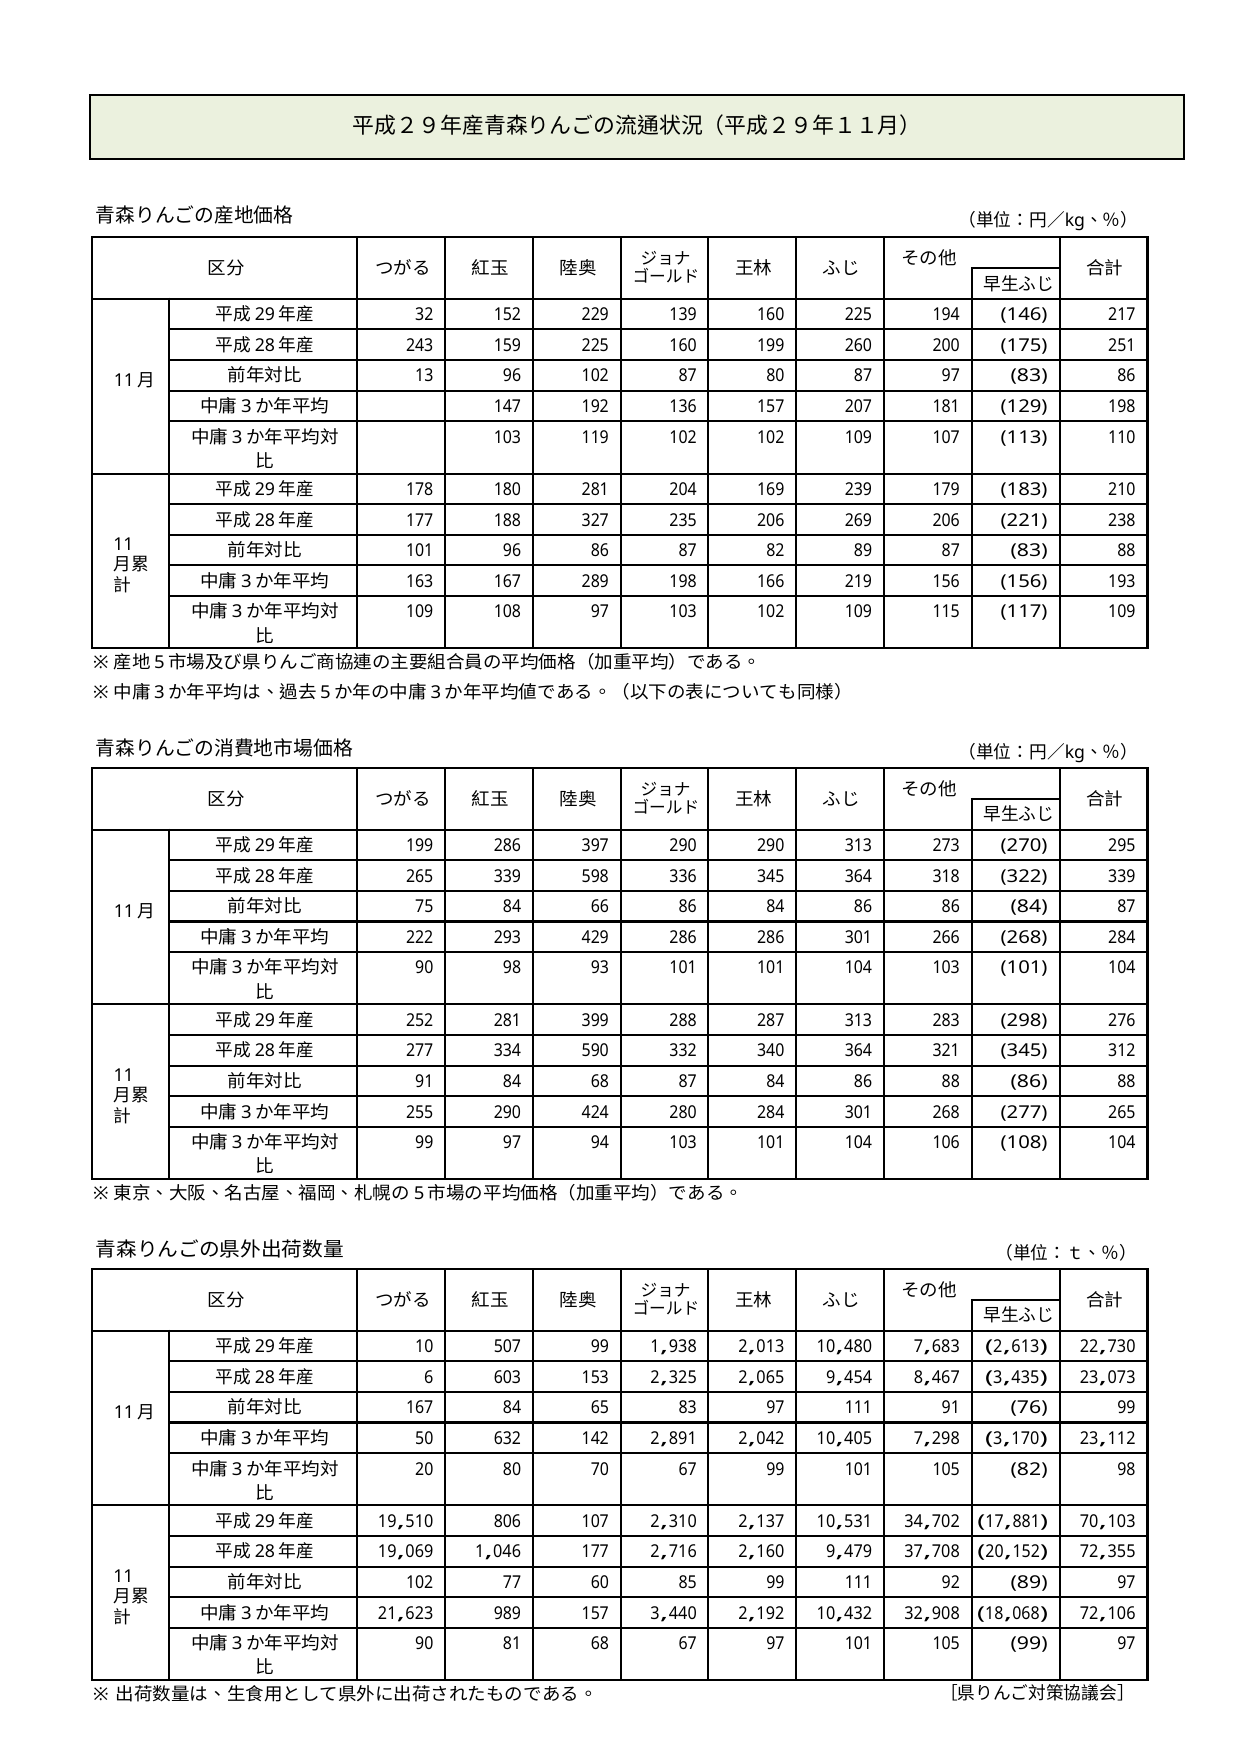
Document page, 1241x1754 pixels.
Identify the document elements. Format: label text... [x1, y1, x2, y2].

table_cell 11月 [93, 831, 168, 1003]
table_header ふじ [797, 769, 883, 828]
table_cell 早生ふじ [973, 800, 1059, 828]
table_cell 102 [709, 422, 795, 472]
table_cell 91 [885, 1393, 971, 1421]
table_cell 139 [622, 300, 707, 328]
table_cell 94 [534, 1128, 620, 1178]
table_cell 2,042 [709, 1424, 795, 1452]
table_header つがる [358, 238, 444, 298]
table_cell 287 [709, 1005, 795, 1034]
table_cell 7,683 [885, 1332, 971, 1360]
table_cell (86) [973, 1067, 1059, 1095]
table_cell 前年対比 [170, 1568, 356, 1596]
table_cell 206 [709, 505, 795, 534]
table_cell 152 [446, 300, 532, 328]
table_cell 67 [622, 1454, 707, 1504]
table_cell 188 [446, 505, 532, 534]
table_cell 87 [1061, 892, 1146, 920]
table_cell 160 [709, 300, 795, 328]
table_cell 10,432 [797, 1598, 883, 1627]
table_cell 中庸3か年平均対比 [170, 953, 356, 1003]
table_cell 163 [358, 566, 444, 595]
table_header ふじ [797, 238, 883, 298]
table_cell 99 [709, 1568, 795, 1596]
table_header 王林 [709, 238, 795, 298]
table_cell 280 [622, 1097, 707, 1126]
table_cell 2,137 [709, 1506, 795, 1535]
table_cell 101 [797, 1629, 883, 1679]
table_cell 2,716 [622, 1537, 707, 1566]
table_cell 108 [446, 597, 532, 647]
table_cell (2,613) [973, 1332, 1059, 1360]
table_cell (221) [973, 505, 1059, 534]
table_cell 90 [358, 953, 444, 1003]
table_cell 86 [885, 892, 971, 920]
table_cell 99 [534, 1332, 620, 1360]
table_cell 86 [622, 892, 707, 920]
table_cell 20 [358, 1454, 444, 1504]
text 青森りんごの県外出荷数量 （単位：ｔ、％） [95, 1236, 1180, 1265]
table_cell 早生ふじ [973, 269, 1059, 298]
table_cell 286 [622, 923, 707, 951]
table_cell 平成28年産 [170, 861, 356, 890]
table_cell 84 [446, 892, 532, 920]
table_cell 260 [797, 330, 883, 359]
table_cell (268) [973, 923, 1059, 951]
table_cell 66 [534, 892, 620, 920]
table_cell 107 [885, 422, 971, 472]
table_cell 99 [709, 1454, 795, 1504]
table_cell 98 [1061, 1454, 1146, 1504]
table_cell (83) [973, 536, 1059, 564]
table_cell 23,073 [1061, 1362, 1146, 1391]
table_cell (298) [973, 1005, 1059, 1034]
table_cell 前年対比 [170, 892, 356, 920]
table_cell [358, 422, 444, 472]
table_cell 178 [358, 475, 444, 503]
table_cell 97 [534, 597, 620, 647]
table_cell 91 [358, 1067, 444, 1095]
table_cell 2,160 [709, 1537, 795, 1566]
table_cell (129) [973, 392, 1059, 420]
table_cell 334 [446, 1036, 532, 1064]
table_cell 206 [885, 505, 971, 534]
table_cell 109 [1061, 597, 1146, 647]
table_cell 87 [622, 361, 707, 389]
table_header 紅玉 [446, 238, 532, 298]
table_cell 19,510 [358, 1506, 444, 1535]
table_cell 前年対比 [170, 1393, 356, 1421]
table_cell 10,480 [797, 1332, 883, 1360]
text ※ 産地5市場及び県りんご商協連の主要組合員の平均価格（加重平均）である。 [93, 650, 1180, 674]
table_cell 68 [534, 1067, 620, 1095]
table_cell 72,106 [1061, 1598, 1146, 1627]
table_cell 102 [358, 1568, 444, 1596]
table_cell (183) [973, 475, 1059, 503]
table_cell 11月 [93, 1332, 168, 1504]
table_cell 318 [885, 861, 971, 890]
table_cell 68 [534, 1629, 620, 1679]
table_cell 平成29年産 [170, 831, 356, 859]
table_cell 590 [534, 1036, 620, 1064]
table_cell 32 [358, 300, 444, 328]
table_cell 243 [358, 330, 444, 359]
table_cell 96 [446, 536, 532, 564]
table_cell 180 [446, 475, 532, 503]
table_cell 166 [709, 566, 795, 595]
table_header 紅玉 [446, 1270, 532, 1329]
table_cell 89 [797, 536, 883, 564]
table_cell (146) [973, 300, 1059, 328]
table_header ジョナゴールド [622, 238, 707, 298]
table_cell (84) [973, 892, 1059, 920]
table_cell 284 [1061, 923, 1146, 951]
table_header 陸奥 [534, 1270, 620, 1329]
table_cell 97 [709, 1393, 795, 1421]
table_cell 198 [1061, 392, 1146, 420]
table_cell 313 [797, 1005, 883, 1034]
table_cell 147 [446, 392, 532, 420]
table_cell 中庸3か年平均 [170, 392, 356, 420]
table_cell 295 [1061, 831, 1146, 859]
text 青森りんごの消費地市場価格 （単位：円／kg、％） [95, 735, 1180, 764]
table_cell 102 [534, 361, 620, 389]
table_header その他 [885, 1270, 1059, 1299]
table_cell 238 [1061, 505, 1146, 534]
table_header 合計 [1061, 238, 1146, 298]
table_header その他 [885, 238, 1059, 267]
text ※ 東京、大阪、名古屋、福岡、札幌の5市場の平均価格（加重平均）である。 [93, 1181, 1180, 1205]
table_cell 286 [446, 831, 532, 859]
table_cell 332 [622, 1036, 707, 1064]
table_cell 200 [885, 330, 971, 359]
table_cell 99 [358, 1128, 444, 1178]
table_cell (18,068) [973, 1598, 1059, 1627]
table_cell 277 [358, 1036, 444, 1064]
table_cell 268 [885, 1097, 971, 1126]
table_cell 97 [446, 1128, 532, 1178]
table_cell 429 [534, 923, 620, 951]
table_cell 平成28年産 [170, 1362, 356, 1391]
table_cell (101) [973, 953, 1059, 1003]
table_cell 281 [534, 475, 620, 503]
table_cell 290 [709, 831, 795, 859]
table_header つがる [358, 1270, 444, 1329]
table_cell 80 [446, 1454, 532, 1504]
table_cell 115 [885, 597, 971, 647]
table_cell 207 [797, 392, 883, 420]
table_cell 86 [534, 536, 620, 564]
table_cell 101 [709, 1128, 795, 1178]
table_cell (82) [973, 1454, 1059, 1504]
table_cell 70,103 [1061, 1506, 1146, 1535]
table_cell 102 [709, 597, 795, 647]
table_cell 81 [446, 1629, 532, 1679]
table_cell 283 [885, 1005, 971, 1034]
table_cell 84 [446, 1393, 532, 1421]
table_cell 194 [885, 300, 971, 328]
table_cell [358, 392, 444, 420]
table_cell 中庸3か年平均 [170, 1424, 356, 1452]
table_cell 13 [358, 361, 444, 389]
table_cell 321 [885, 1036, 971, 1064]
table_cell 219 [797, 566, 883, 595]
table_cell 1,046 [446, 1537, 532, 1566]
table_cell 106 [885, 1128, 971, 1178]
table_header 区分 [93, 1270, 356, 1329]
table_cell (108) [973, 1128, 1059, 1178]
table_cell 22,730 [1061, 1332, 1146, 1360]
table_cell 75 [358, 892, 444, 920]
table_cell 225 [534, 330, 620, 359]
table_cell 中庸3か年平均 [170, 1598, 356, 1627]
table_header 王林 [709, 1270, 795, 1329]
table_cell 265 [1061, 1097, 1146, 1126]
table_cell 中庸3か年平均 [170, 1097, 356, 1126]
table_cell 中庸3か年平均対比 [170, 1128, 356, 1178]
table_cell 193 [1061, 566, 1146, 595]
table_cell 平成28年産 [170, 1036, 356, 1064]
table_cell 288 [622, 1005, 707, 1034]
table_cell 平成29年産 [170, 300, 356, 328]
table_header その他 [885, 769, 1059, 798]
table_cell 101 [622, 953, 707, 1003]
table_cell 109 [797, 422, 883, 472]
table_header 合計 [1061, 1270, 1146, 1329]
table_cell 101 [797, 1454, 883, 1504]
table_cell 111 [797, 1568, 883, 1596]
table_cell 平成28年産 [170, 330, 356, 359]
table_cell 157 [709, 392, 795, 420]
table_cell 60 [534, 1568, 620, 1596]
table_cell 507 [446, 1332, 532, 1360]
table_cell 2,192 [709, 1598, 795, 1627]
table_cell 前年対比 [170, 536, 356, 564]
table_cell 10,405 [797, 1424, 883, 1452]
table_header 王林 [709, 769, 795, 828]
table_cell 90 [358, 1629, 444, 1679]
table_cell 9,479 [797, 1537, 883, 1566]
table_cell 86 [797, 1067, 883, 1095]
table_cell 87 [622, 1067, 707, 1095]
table_cell (17,881) [973, 1506, 1059, 1535]
table_cell 平成28年産 [170, 505, 356, 534]
table_cell 10,531 [797, 1506, 883, 1535]
table_cell 397 [534, 831, 620, 859]
table_cell 153 [534, 1362, 620, 1391]
table_header ジョナゴールド [622, 1270, 707, 1329]
table_cell 88 [1061, 536, 1146, 564]
table_cell 339 [446, 861, 532, 890]
table_header 区分 [93, 769, 356, 828]
table_cell 11月累計 [93, 1506, 168, 1679]
table_cell (89) [973, 1568, 1059, 1596]
table_cell 136 [622, 392, 707, 420]
table_header 合計 [1061, 769, 1146, 828]
table_cell 103 [446, 422, 532, 472]
table_cell 293 [446, 923, 532, 951]
table_cell 289 [534, 566, 620, 595]
table_cell 109 [797, 597, 883, 647]
table_cell (83) [973, 361, 1059, 389]
table_cell 平成29年産 [170, 1506, 356, 1535]
table_cell 6 [358, 1362, 444, 1391]
table_cell 107 [534, 1506, 620, 1535]
table_cell 86 [797, 892, 883, 920]
table_cell 284 [709, 1097, 795, 1126]
table_cell 86 [1061, 361, 1146, 389]
table_cell 平成29年産 [170, 1332, 356, 1360]
table_cell 181 [885, 392, 971, 420]
table_cell 平成28年産 [170, 1537, 356, 1566]
table_cell 平成29年産 [170, 475, 356, 503]
table_cell 157 [534, 1598, 620, 1627]
table_cell 119 [534, 422, 620, 472]
table_cell (99) [973, 1629, 1059, 1679]
table_cell 156 [885, 566, 971, 595]
table_cell 301 [797, 1097, 883, 1126]
table_cell 11月累計 [93, 1005, 168, 1178]
table_cell 179 [885, 475, 971, 503]
table_cell 399 [534, 1005, 620, 1034]
table_cell 96 [446, 361, 532, 389]
table_cell 104 [1061, 1128, 1146, 1178]
table_cell 中庸3か年平均対比 [170, 1629, 356, 1679]
table_cell 109 [358, 597, 444, 647]
table_cell 88 [885, 1067, 971, 1095]
table_cell 632 [446, 1424, 532, 1452]
text ※ 中庸3か年平均は、過去5か年の中庸3か年平均値である。（以下の表についても同様） [93, 680, 1180, 704]
table_cell 前年対比 [170, 1067, 356, 1095]
table_header つがる [358, 769, 444, 828]
table_cell 97 [709, 1629, 795, 1679]
table_cell 前年対比 [170, 361, 356, 389]
table_cell 11月 [93, 300, 168, 472]
table_cell 235 [622, 505, 707, 534]
table_cell 中庸3か年平均対比 [170, 1454, 356, 1504]
table_cell 340 [709, 1036, 795, 1064]
table_cell 276 [1061, 1005, 1146, 1034]
table_cell 290 [622, 831, 707, 859]
table_cell 101 [358, 536, 444, 564]
table_cell 167 [446, 566, 532, 595]
table_cell (156) [973, 566, 1059, 595]
table_cell 269 [797, 505, 883, 534]
table_cell 313 [797, 831, 883, 859]
table_cell 84 [709, 1067, 795, 1095]
table_cell 99 [1061, 1393, 1146, 1421]
table_cell 65 [534, 1393, 620, 1421]
table_cell 339 [1061, 861, 1146, 890]
table_cell 286 [709, 923, 795, 951]
table_cell 806 [446, 1506, 532, 1535]
table_cell 989 [446, 1598, 532, 1627]
table_cell 77 [446, 1568, 532, 1596]
table_cell 2,065 [709, 1362, 795, 1391]
table_cell 192 [534, 392, 620, 420]
table_cell 598 [534, 861, 620, 890]
table_cell 252 [358, 1005, 444, 1034]
table_cell 9,454 [797, 1362, 883, 1391]
table_cell 301 [797, 923, 883, 951]
table_cell 10 [358, 1332, 444, 1360]
table_cell 中庸3か年平均 [170, 923, 356, 951]
table_cell 67 [622, 1629, 707, 1679]
table_cell [885, 267, 971, 298]
table_cell (117) [973, 597, 1059, 647]
table_cell (113) [973, 422, 1059, 472]
table_cell 102 [622, 422, 707, 472]
table_cell 2,310 [622, 1506, 707, 1535]
table_cell 中庸3か年平均 [170, 566, 356, 595]
table_cell 424 [534, 1097, 620, 1126]
table_header ふじ [797, 1270, 883, 1329]
table_header 紅玉 [446, 769, 532, 828]
table_cell 105 [885, 1629, 971, 1679]
table_cell 222 [358, 923, 444, 951]
table_cell 266 [885, 923, 971, 951]
table_cell 88 [1061, 1067, 1146, 1095]
table_cell 281 [446, 1005, 532, 1034]
table_cell 1,938 [622, 1332, 707, 1360]
table_cell 83 [622, 1393, 707, 1421]
table_header 陸奥 [534, 769, 620, 828]
table_cell 204 [622, 475, 707, 503]
table_cell 273 [885, 831, 971, 859]
table_cell 92 [885, 1568, 971, 1596]
table_cell 603 [446, 1362, 532, 1391]
table_cell 101 [709, 953, 795, 1003]
table_cell (270) [973, 831, 1059, 859]
table_cell 早生ふじ [973, 1301, 1059, 1329]
table_cell 336 [622, 861, 707, 890]
table_cell 169 [709, 475, 795, 503]
text ※ 出荷数量は、生食用として県外に出荷されたものである。 ［県りんご対策協議会］ [93, 1681, 1180, 1706]
table_cell 255 [358, 1097, 444, 1126]
table_cell 50 [358, 1424, 444, 1452]
table_cell 104 [1061, 953, 1146, 1003]
table_cell 中庸3か年平均対比 [170, 422, 356, 472]
table_cell 104 [797, 1128, 883, 1178]
table_cell 2,891 [622, 1424, 707, 1452]
table_cell [885, 1299, 971, 1329]
table_cell 7,298 [885, 1424, 971, 1452]
table_cell (3,170) [973, 1424, 1059, 1452]
table_cell (3,435) [973, 1362, 1059, 1391]
table_cell 167 [358, 1393, 444, 1421]
table_cell 97 [1061, 1629, 1146, 1679]
table_cell 97 [885, 361, 971, 389]
table_cell 104 [797, 953, 883, 1003]
table_cell 平成29年産 [170, 1005, 356, 1034]
table_cell 11月累計 [93, 475, 168, 647]
table_cell 87 [622, 536, 707, 564]
table_cell 103 [885, 953, 971, 1003]
table_cell [885, 798, 971, 828]
table_cell 312 [1061, 1036, 1146, 1064]
table_cell 198 [622, 566, 707, 595]
table_cell 159 [446, 330, 532, 359]
table_cell 160 [622, 330, 707, 359]
table_cell 364 [797, 1036, 883, 1064]
table_cell 251 [1061, 330, 1146, 359]
table_cell 217 [1061, 300, 1146, 328]
table_cell 8,467 [885, 1362, 971, 1391]
table_cell 23,112 [1061, 1424, 1146, 1452]
table_cell 229 [534, 300, 620, 328]
table_header 区分 [93, 238, 356, 298]
table_cell 87 [797, 361, 883, 389]
table_cell 110 [1061, 422, 1146, 472]
table_cell 98 [446, 953, 532, 1003]
table_cell 345 [709, 861, 795, 890]
table_header 陸奥 [534, 238, 620, 298]
table_cell 72,355 [1061, 1537, 1146, 1566]
table_cell 82 [709, 536, 795, 564]
table_cell 111 [797, 1393, 883, 1421]
table_cell 97 [1061, 1568, 1146, 1596]
table_cell 32,908 [885, 1598, 971, 1627]
table_cell 225 [797, 300, 883, 328]
table_cell 290 [446, 1097, 532, 1126]
table_cell 364 [797, 861, 883, 890]
table_cell 19,069 [358, 1537, 444, 1566]
table_cell 84 [446, 1067, 532, 1095]
table_cell 37,708 [885, 1537, 971, 1566]
table_cell 70 [534, 1454, 620, 1504]
table_cell (175) [973, 330, 1059, 359]
table_cell (277) [973, 1097, 1059, 1126]
table_cell (76) [973, 1393, 1059, 1421]
text 青森りんごの産地価格 （単位：円／kg、％） [95, 201, 1180, 233]
table_cell 84 [709, 892, 795, 920]
table_cell 93 [534, 953, 620, 1003]
table_cell 103 [622, 597, 707, 647]
table_cell 2,325 [622, 1362, 707, 1391]
table_cell (20,152) [973, 1537, 1059, 1566]
table_cell (345) [973, 1036, 1059, 1064]
table_cell 80 [709, 361, 795, 389]
table_cell 3,440 [622, 1598, 707, 1627]
table_cell 105 [885, 1454, 971, 1504]
table_cell 327 [534, 505, 620, 534]
table_cell (322) [973, 861, 1059, 890]
table_cell 210 [1061, 475, 1146, 503]
table_cell 87 [885, 536, 971, 564]
table_cell 265 [358, 861, 444, 890]
table_cell 21,623 [358, 1598, 444, 1627]
table_cell 中庸3か年平均対比 [170, 597, 356, 647]
table_cell 177 [358, 505, 444, 534]
table_cell 199 [709, 330, 795, 359]
table_header ジョナゴールド [622, 769, 707, 828]
table_cell 103 [622, 1128, 707, 1178]
table_cell 85 [622, 1568, 707, 1596]
table_cell 239 [797, 475, 883, 503]
table_cell 2,013 [709, 1332, 795, 1360]
table_cell 177 [534, 1537, 620, 1566]
table_cell 199 [358, 831, 444, 859]
table_cell 34,702 [885, 1506, 971, 1535]
table_cell 142 [534, 1424, 620, 1452]
